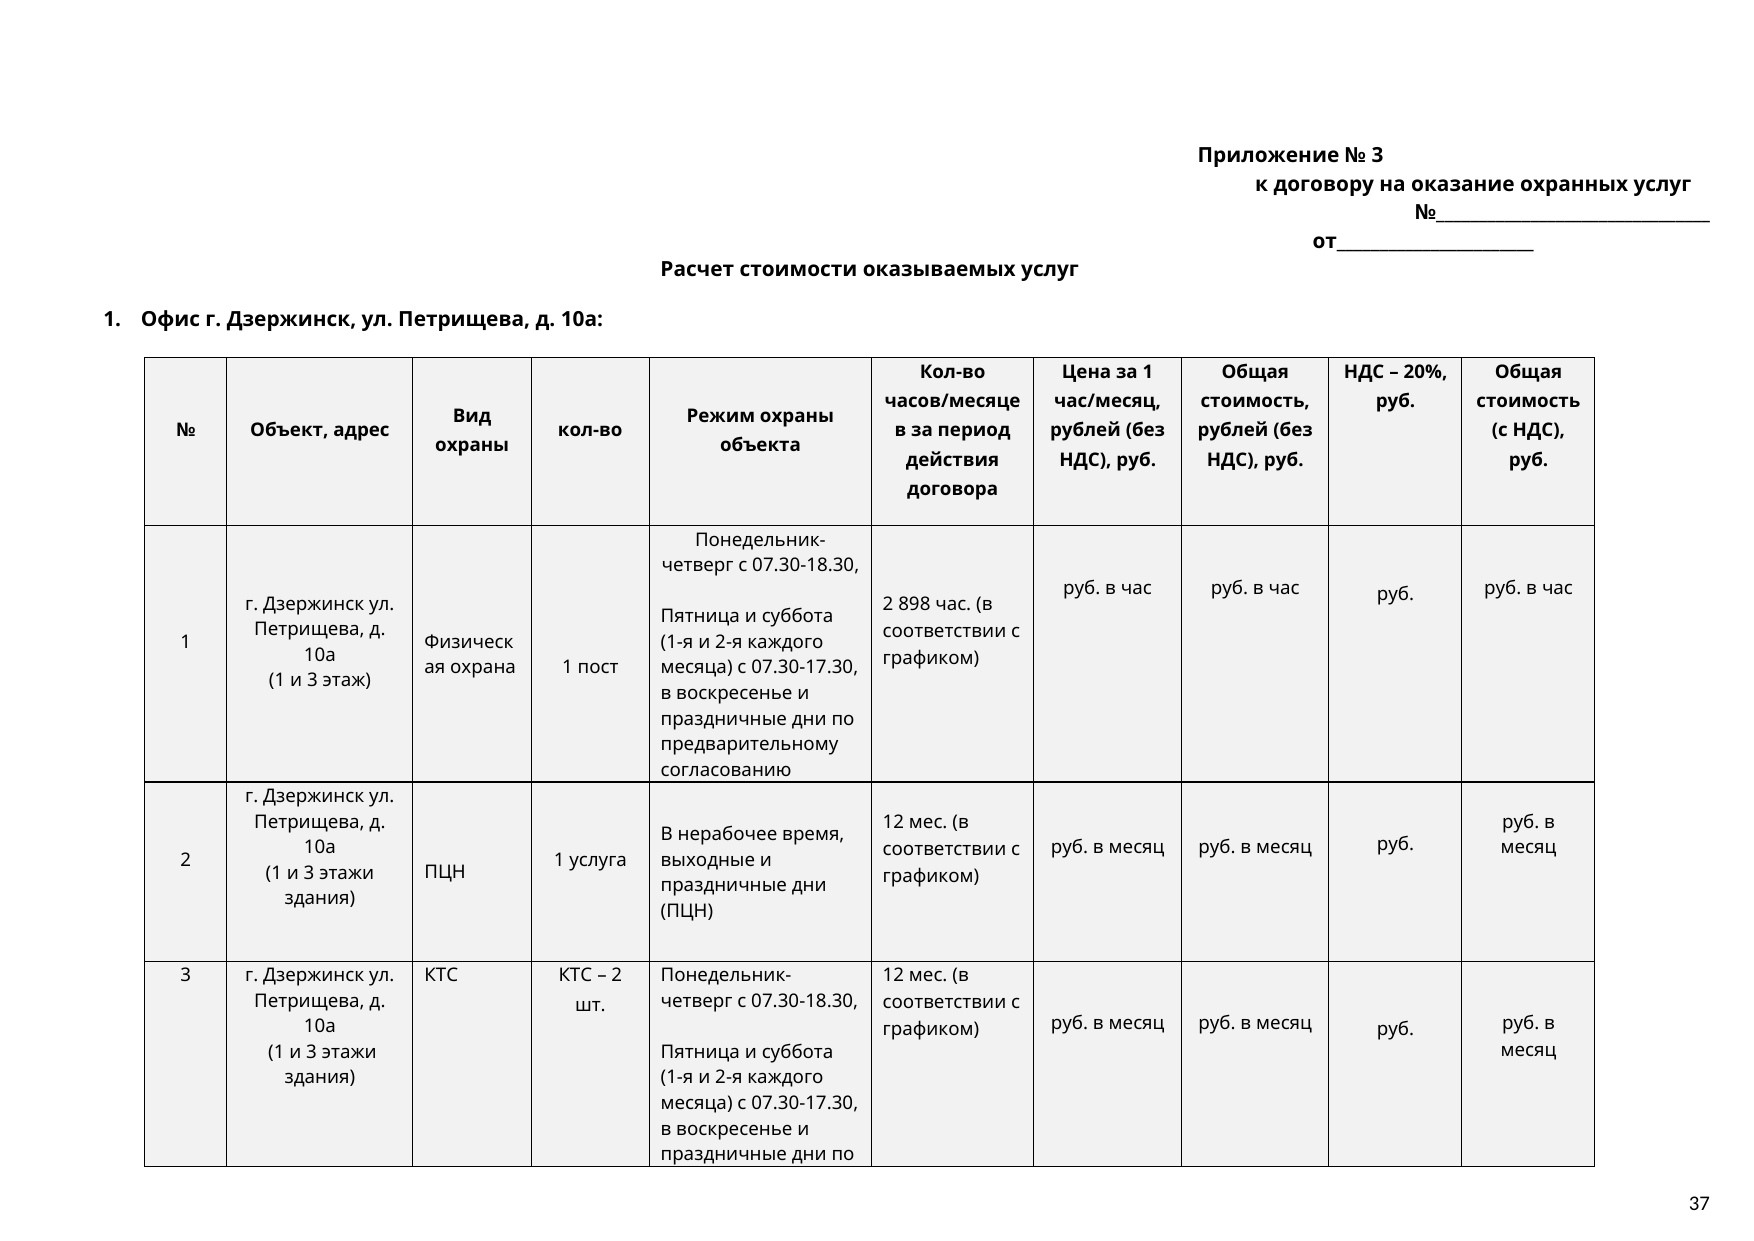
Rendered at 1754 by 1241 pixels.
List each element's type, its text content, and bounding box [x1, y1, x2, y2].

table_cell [650, 962, 871, 1166]
table_cell руб. в месяц [1034, 962, 1181, 1166]
list Офис г. Дзержинск, ул. Петрищева, д. 10а: [103, 304, 1710, 332]
table_cell 3 [145, 962, 226, 1166]
text от_______________________ [1136, 226, 1710, 254]
table_cell ПЦН [413, 783, 531, 961]
table_cell руб. в час [1182, 526, 1328, 781]
table_header кол-во [532, 358, 649, 525]
table_cell руб. в час [1462, 526, 1594, 781]
table_header Режим охраны объекта [650, 358, 871, 525]
table_cell 1 [145, 526, 226, 781]
table_cell руб. [1329, 526, 1461, 781]
table_cell руб. [1329, 962, 1461, 1166]
text к договору на оказание охранных услуг [1209, 169, 1710, 197]
table_cell Физическая охрана [413, 526, 531, 781]
table_cell руб. [1329, 783, 1461, 961]
table_cell руб. в час [1034, 526, 1181, 781]
table_header Вид охраны [413, 358, 531, 525]
table_header № [145, 358, 226, 525]
table_cell руб. в месяц [1034, 783, 1181, 961]
table_cell г. Дзержинск ул. Петрищева, д. 10а (1 и 3 этажи здания) [227, 783, 412, 961]
table_cell 1 пост [532, 526, 649, 781]
table_header Общая стоимость (с НДС), руб. [1462, 358, 1594, 525]
table_header Объект, адрес [227, 358, 412, 525]
table_header Цена за 1 час/месяц, рублей (без НДС), руб. [1034, 358, 1181, 525]
table_cell 12 мес. (в соответствии с графиком) [872, 783, 1033, 961]
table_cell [227, 962, 412, 1166]
table_cell КТС [413, 962, 531, 1166]
table_cell г. Дзержинск ул. Петрищева, д. 10а (1 и 3 этаж) [227, 526, 412, 781]
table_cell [872, 962, 1033, 1166]
table_cell руб. в месяц [1462, 783, 1594, 961]
table_cell КТС – 2 шт. [532, 962, 649, 1166]
table_cell 2 [145, 783, 226, 961]
table_cell В нерабочее время, выходные и праздничные дни (ПЦН) [650, 783, 871, 961]
table_cell 1 услуга [532, 783, 649, 961]
table_cell 2 898 час. (в соответствии с графиком) [872, 526, 1033, 781]
table_header НДС – 20%, руб. [1329, 358, 1461, 525]
text Расчет стоимости оказываемых услуг [29, 254, 1710, 283]
table_header Общая стоимость, рублей (без НДС), руб. [1182, 358, 1328, 525]
table_cell руб. в месяц [1182, 783, 1328, 961]
table_header Кол-во часов/месяцев за период действия договора [872, 358, 1033, 525]
text №________________________________ [29, 197, 1710, 226]
table_cell руб. в месяц [1462, 962, 1594, 1166]
table_cell руб. в месяц [1182, 962, 1328, 1166]
text Приложение № 3 [29, 141, 1710, 169]
